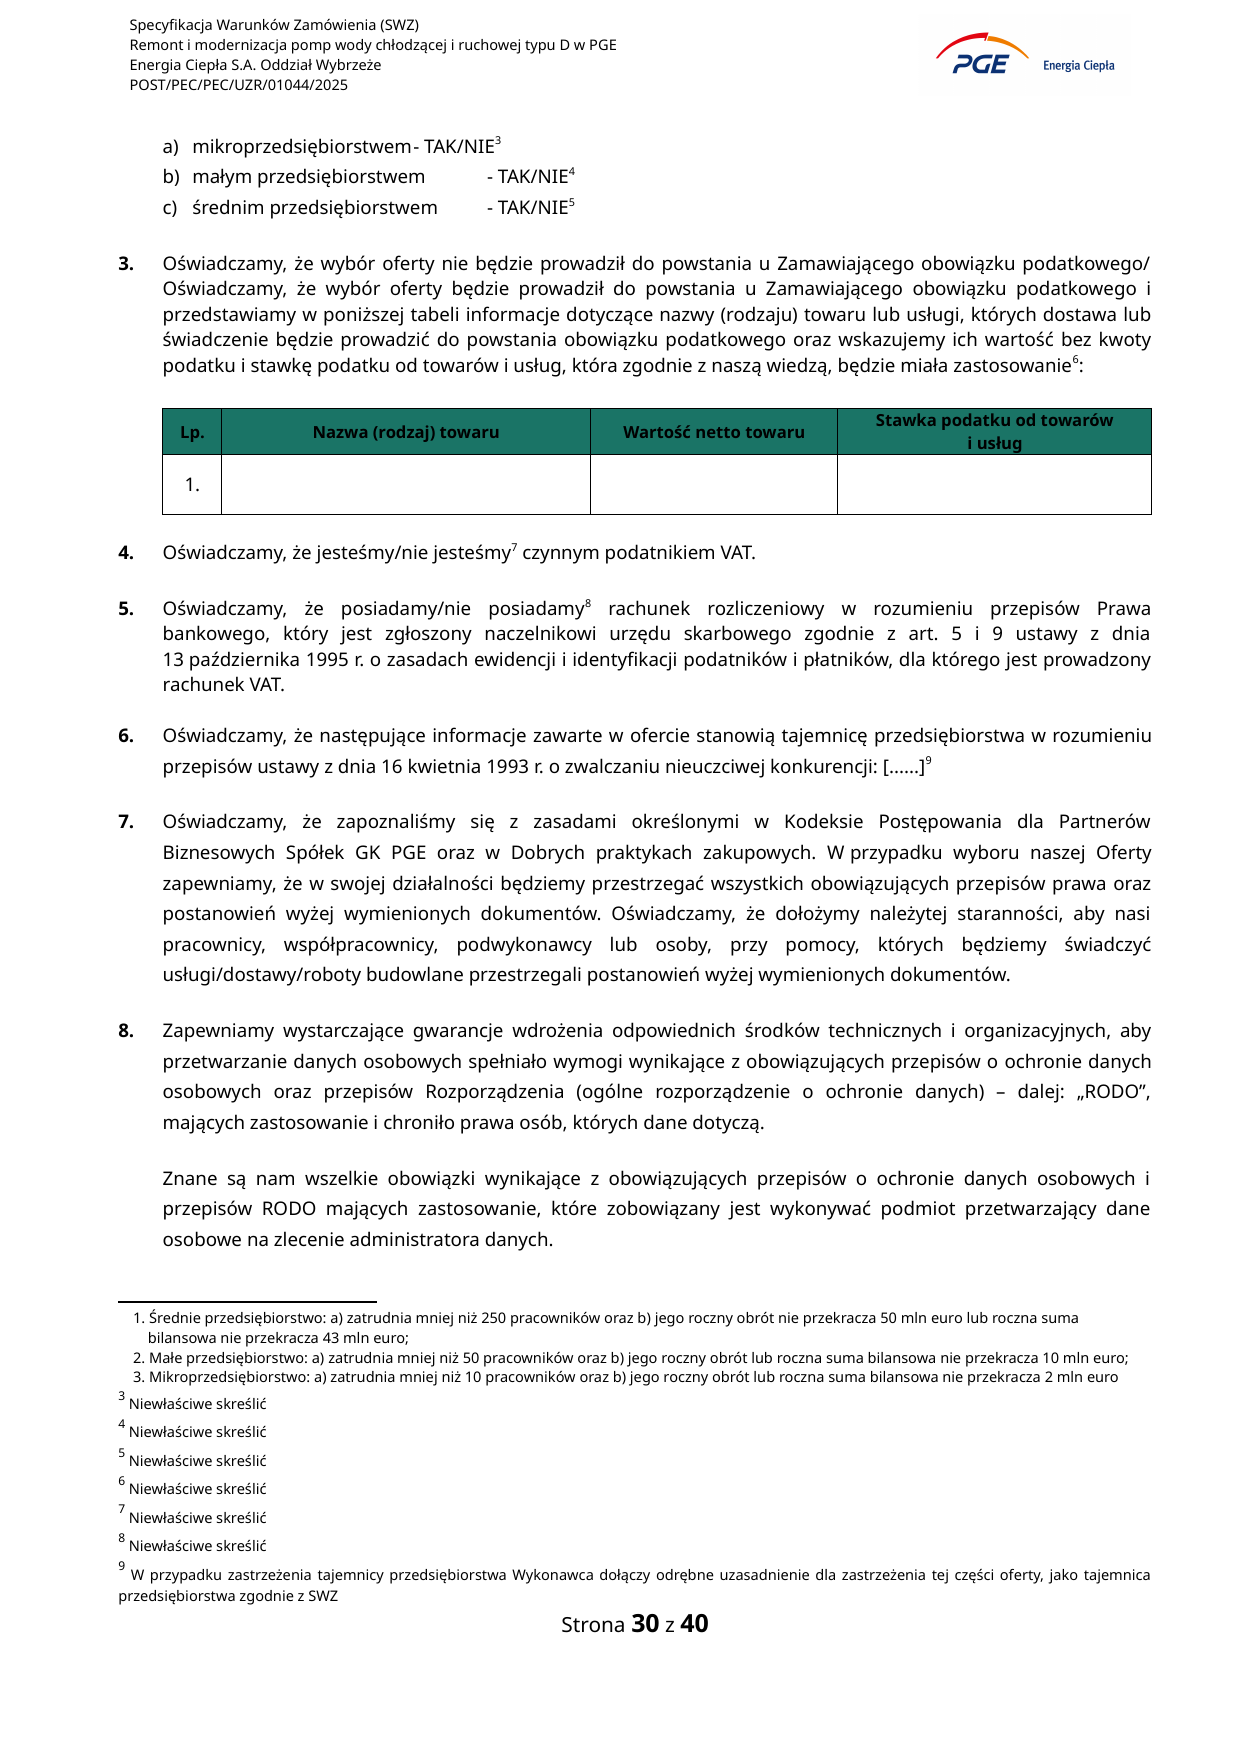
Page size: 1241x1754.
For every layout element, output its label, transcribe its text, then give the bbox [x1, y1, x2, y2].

table_header Lp. [163, 409, 221, 454]
list Oświadczamy, że wybór oferty nie będzie prowadził do powstania u Zamawiającego obowiązku podatkowego/ Oświadczamy, że wybór oferty będzie prowadził do powstania u Zamawiającego obowiązku podatkowego i przedstawiamy w poniższej tabeli informacje dotyczące nazwy (rodzaju) towaru lub usługi, których dostawa lub świadczenie będzie prowadzić do powstania obowiązku podatkowego oraz wskazujemy ich wartość bez kwoty podatku i stawkę podatku od towarów i usług, która zgodnie z naszą wiedzą, będzie miała zastosowanie: [118, 250, 1152, 377]
table_cell [838, 455, 1151, 513]
list Oświadczamy, że posiadamy/nie posiadamy rachunek rozliczeniowy w rozumieniu przepisów Prawa bankowego, który jest zgłoszony naczelnikowi urzędu skarbowego zgodnie z art. 5 i 9 ustawy z dnia 13 października 1995 r. o zasadach ewidencji i identyfikacji podatników i płatników, dla którego jest prowadzony rachunek VAT. [118, 595, 1152, 697]
table_header Stawka podatku od towarów i usług [838, 409, 1151, 454]
list Oświadczamy, że następujące informacje zawarte w ofercie stanowią tajemnicę przedsiębiorstwa w rozumieniu przepisów ustawy z dnia 16 kwietnia 1993 r. o zwalczaniu nieuczciwej konkurencji: [......] [118, 722, 1152, 778]
list Oświadczamy, że jesteśmy/nie jesteśmy czynnym podatnikiem VAT. [118, 539, 1152, 565]
table_cell [591, 455, 837, 513]
table_cell [222, 455, 590, 513]
list średnim przedsiębiorstwem - TAK/NIE [162, 194, 1152, 220]
table_header Wartość netto towaru [591, 409, 837, 454]
table_cell 1. [163, 455, 221, 513]
table_header Nazwa (rodzaj) towaru [222, 409, 590, 454]
list Znane są nam wszelkie obowiązki wynikające z obowiązujących przepisów o ochronie danych osobowych i przepisów RODO mających zastosowanie, które zobowiązany jest wykonywać podmiot przetwarzający dane osobowe na zlecenie administratora danych. [162, 1165, 1152, 1252]
list mikroprzedsiębiorstwem - TAK/NIE [162, 133, 1152, 158]
list małym przedsiębiorstwem - TAK/NIE [162, 163, 1152, 189]
list Zapewniamy wystarczające gwarancje wdrożenia odpowiednich środków technicznych i organizacyjnych, aby przetwarzanie danych osobowych spełniało wymogi wynikające z obowiązujących przepisów o ochronie danych osobowych oraz przepisów Rozporządzenia (ogólne rozporządzenie o ochronie danych) – dalej: „RODO”, mających zastosowanie i chroniło prawa osób, których dane dotyczą. [118, 1017, 1152, 1135]
picture [918, 14, 1131, 96]
list Oświadczamy, że zapoznaliśmy się z zasadami określonymi w Kodeksie Postępowania dla Partnerów Biznesowych Spółek GK PGE oraz w Dobrych praktykach zakupowych. W przypadku wyboru naszej Oferty zapewniamy, że w swojej działalności będziemy przestrzegać wszystkich obowiązujących przepisów prawa oraz postanowień wyżej wymienionych dokumentów. Oświadczamy, że dołożymy należytej staranności, aby nasi pracownicy, współpracownicy, podwykonawcy lub osoby, przy pomocy, których będziemy świadczyć usługi/dostawy/roboty budowlane przestrzegali postanowień wyżej wymienionych dokumentów. [118, 808, 1152, 987]
